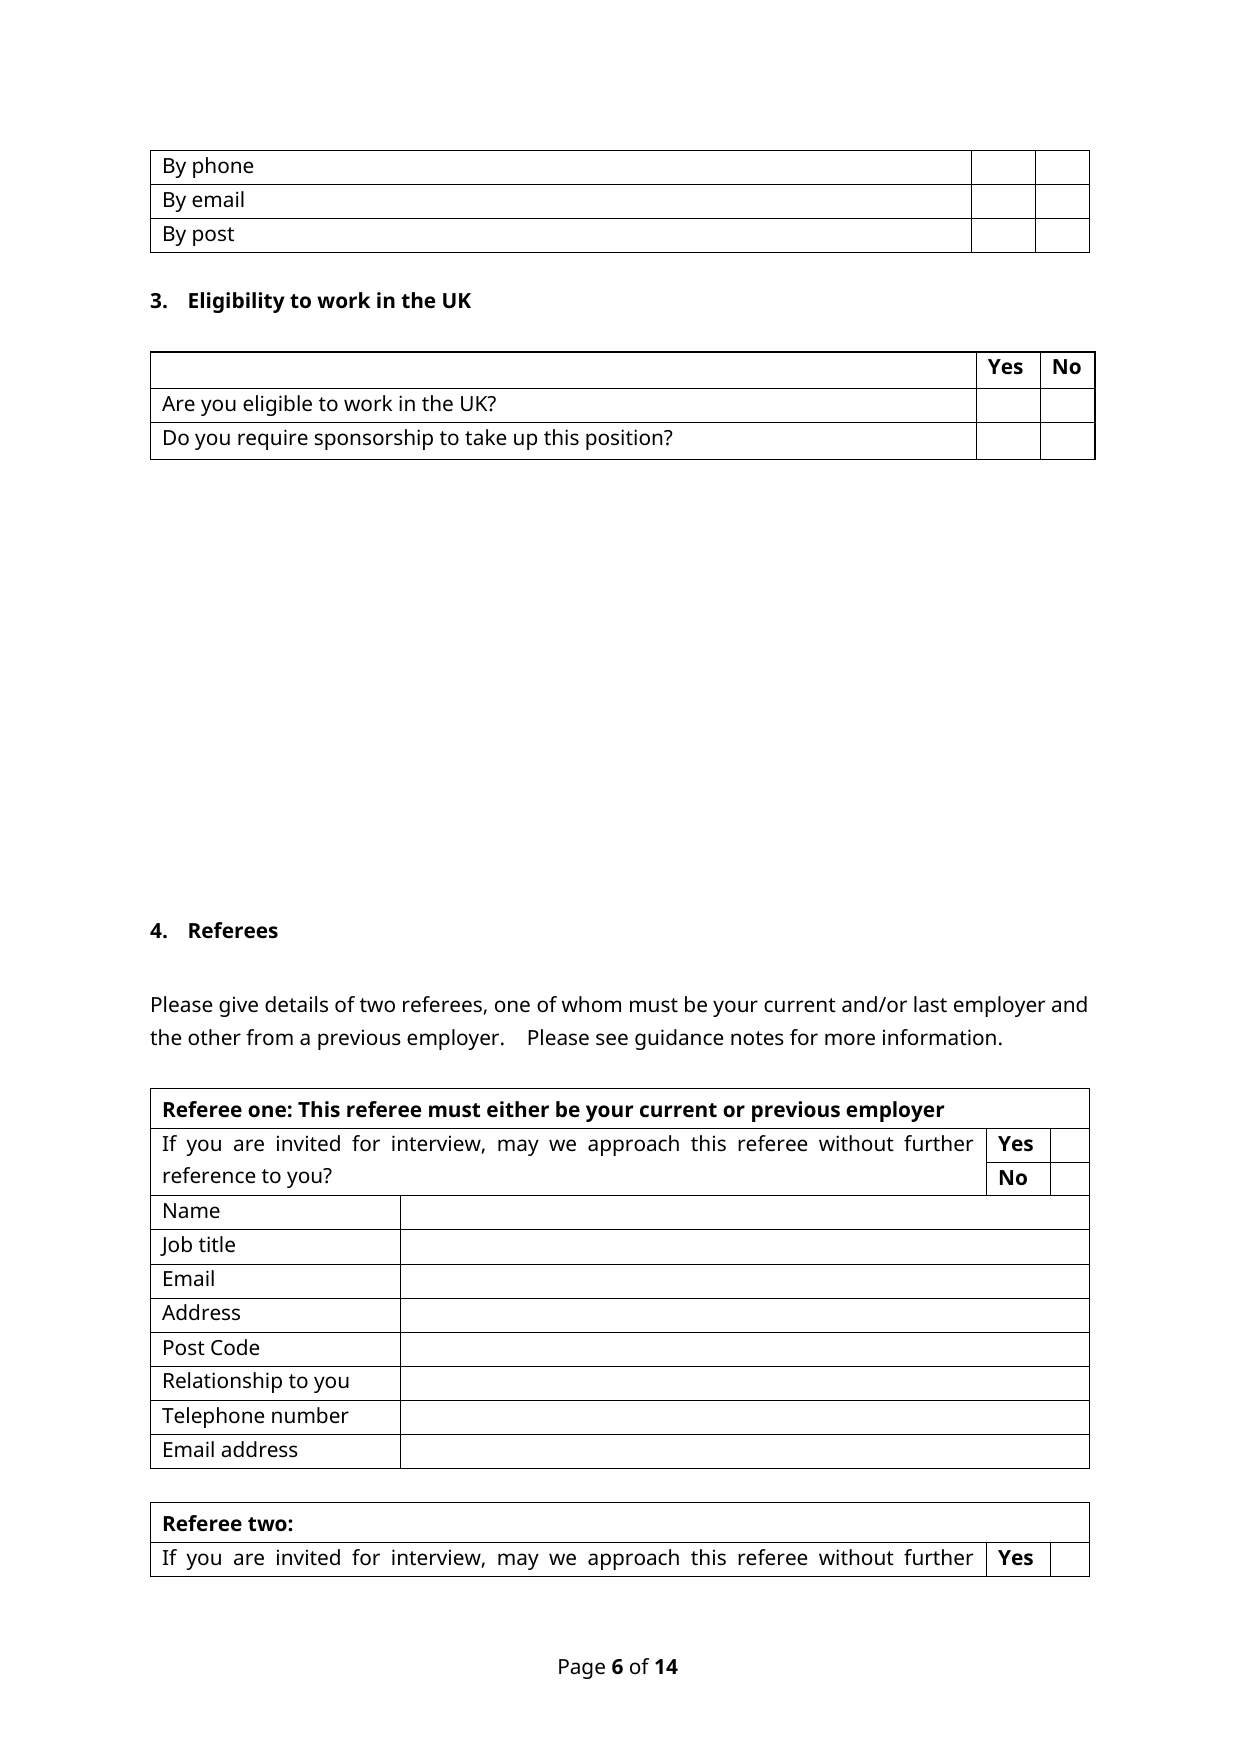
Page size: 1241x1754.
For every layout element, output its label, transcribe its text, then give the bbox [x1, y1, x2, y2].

table_cell Name [151, 1196, 400, 1229]
table_cell [401, 1265, 1089, 1297]
table_header No [1041, 353, 1094, 388]
table_cell By phone [151, 151, 971, 184]
table_cell Do you require sponsorship to take up this position? [151, 423, 976, 459]
table_cell [972, 219, 1035, 252]
table_header Yes [977, 353, 1040, 388]
table_cell Yes [987, 1543, 1050, 1576]
table_cell [1041, 423, 1094, 459]
table_cell [972, 151, 1035, 184]
table_cell Telephone number [151, 1401, 400, 1434]
table_cell [977, 389, 1040, 422]
table_cell [401, 1196, 1089, 1229]
list Referees [150, 916, 1090, 945]
table_cell Relationship to you [151, 1367, 400, 1400]
table_cell No [987, 1163, 1050, 1195]
table_cell By email [151, 185, 971, 218]
table_cell By post [151, 219, 971, 252]
table_header Referee one: This referee must either be your current or previous employer [151, 1089, 1089, 1128]
table_cell [401, 1299, 1089, 1332]
table_cell If you are invited for interview, may we approach this referee without further reference to you? [151, 1129, 986, 1195]
table_header [151, 353, 976, 388]
table_cell [401, 1230, 1089, 1263]
table_cell [401, 1435, 1089, 1468]
table_cell Yes [987, 1129, 1050, 1162]
table_cell [1051, 1543, 1089, 1576]
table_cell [151, 1543, 986, 1576]
table_cell Job title [151, 1230, 400, 1263]
table_cell Email address [151, 1435, 400, 1468]
table_cell [1051, 1129, 1089, 1162]
table_cell [401, 1367, 1089, 1400]
table_cell [401, 1333, 1089, 1366]
table_cell [1036, 219, 1089, 252]
table_cell Post Code [151, 1333, 400, 1366]
list Eligibility to work in the UK [150, 286, 1090, 315]
table_cell [1036, 151, 1089, 184]
table_cell [972, 185, 1035, 218]
table_cell Address [151, 1299, 400, 1332]
table_cell [1051, 1163, 1089, 1195]
table_cell Email [151, 1265, 400, 1297]
table_cell [401, 1401, 1089, 1434]
table_cell [1041, 389, 1094, 422]
table_cell Are you eligible to work in the UK? [151, 389, 976, 422]
table_header Referee two: [151, 1503, 1089, 1542]
table_cell [977, 423, 1040, 459]
subtitle Please give details of two referees, one of whom must be your current and/or last employer and the other from a previous employer. Please see guidance notes for more information. [150, 990, 1090, 1051]
table_cell [1036, 185, 1089, 218]
